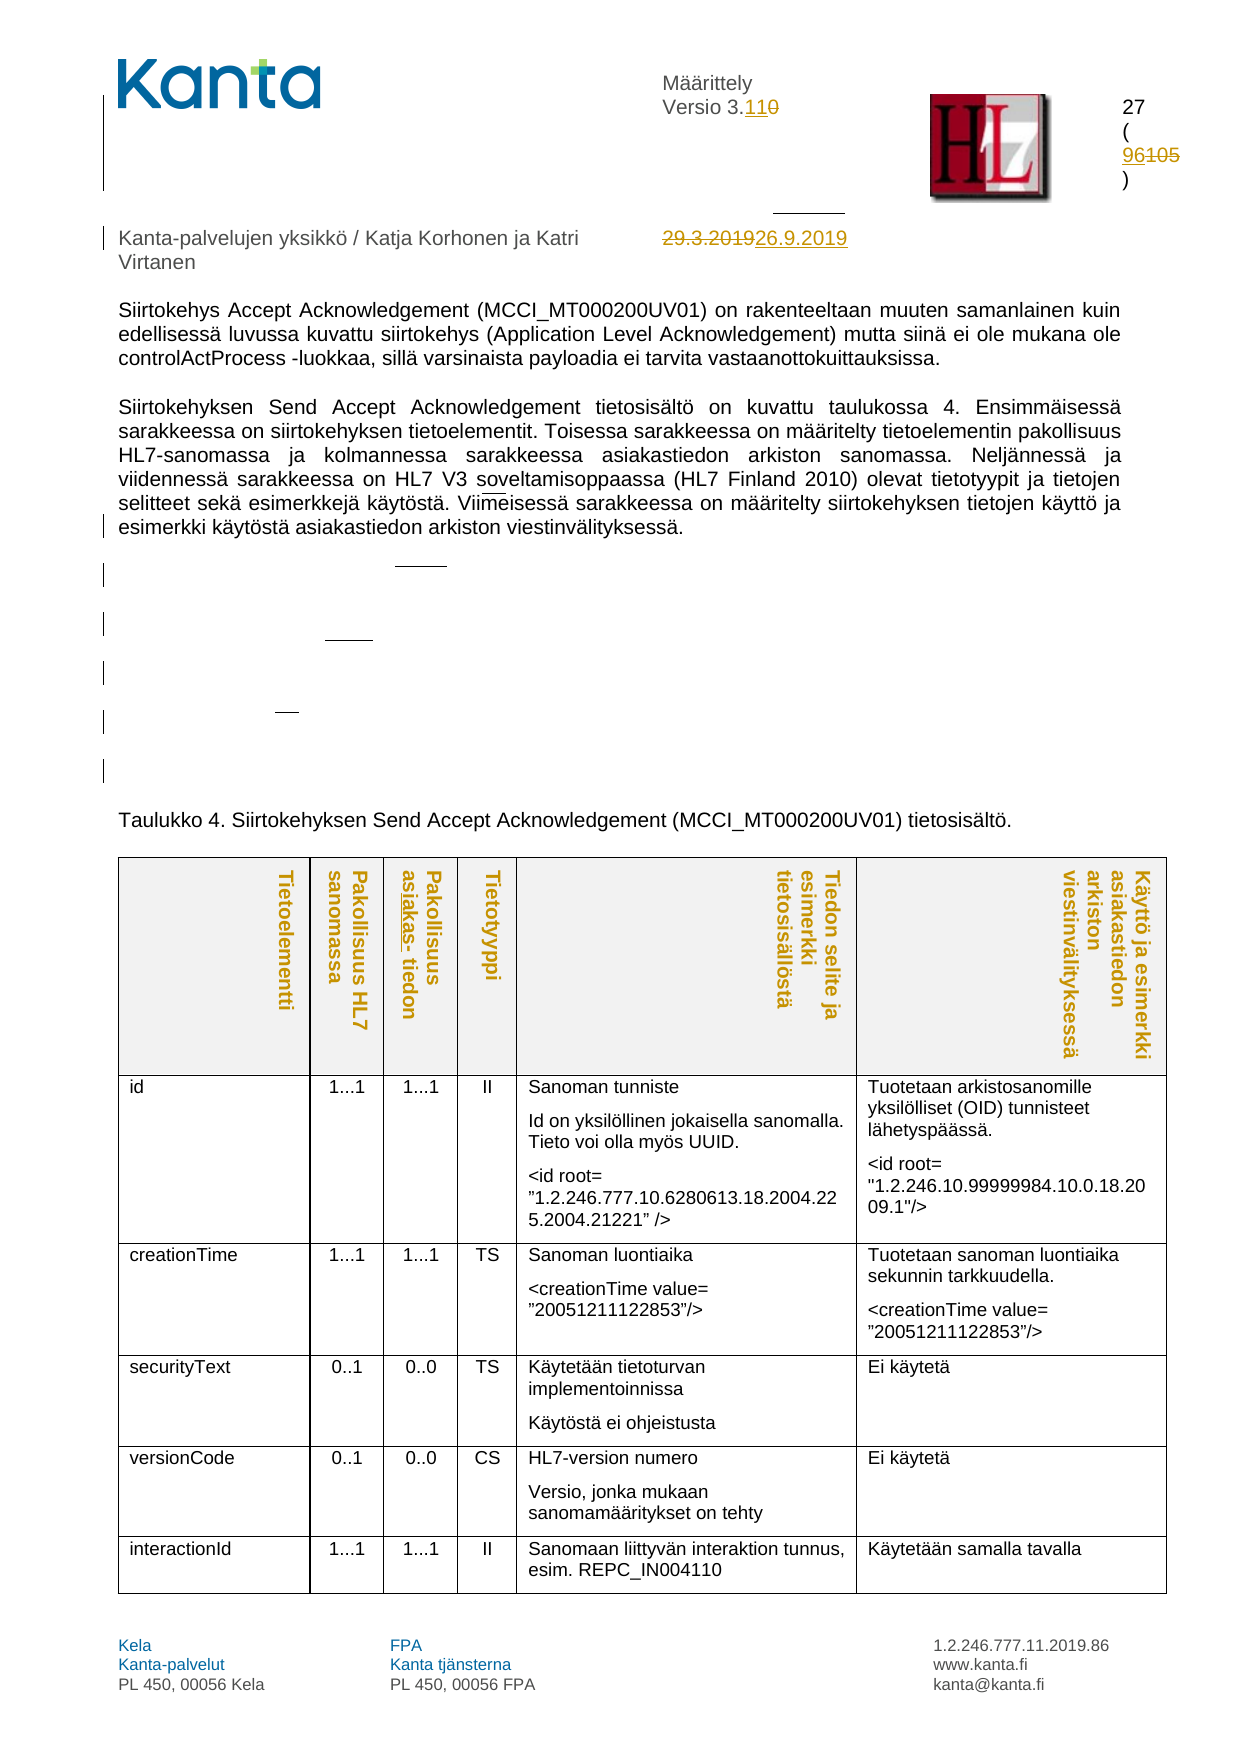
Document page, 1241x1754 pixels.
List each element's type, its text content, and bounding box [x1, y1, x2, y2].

table_cell 1...1 [384, 1076, 457, 1242]
table_cell Ei käytetä [857, 1447, 1166, 1536]
table_cell interactionId [119, 1537, 309, 1593]
table_cell TS [458, 1356, 516, 1446]
picture [930, 94, 1053, 203]
text Taulukko 4. Siirtokehyksen Send Accept Acknowledgement (MCCI_MT000200UV01) tietosisältö. [118, 808, 1122, 832]
table_cell CS [458, 1447, 516, 1536]
table_header Tietoelementti [119, 858, 309, 1074]
table_cell II [458, 1537, 516, 1593]
table_header Tiedon selite ja esimerkki tietosisällöstä [517, 858, 856, 1074]
table_cell Sanoman tunniste Id on yksilöllinen jokaisella sanomalla. Tieto voi olla myös UUID. <id root= ”1.2.246.777.10.6280613.18.2004.225.2004.21221” /> [517, 1076, 856, 1242]
table_cell HL7-version numero Versio, jonka mukaan sanomamääritykset on tehty [517, 1447, 856, 1536]
table_cell II [458, 1076, 516, 1242]
table_cell Käytetään samalla tavalla <interactionId extension= "RCMR_IN000302FI01" root="2.16.840.1.113883.1.6"/> [857, 1537, 1166, 1593]
table_cell securityText [119, 1356, 309, 1446]
table_header Pakollisuus as tiedon arkistossa [384, 858, 457, 1074]
table_cell Käytetään tietoturvan implementoinnissa Käytöstä ei ohjeistusta [517, 1356, 856, 1446]
table_cell id [119, 1076, 309, 1242]
table_cell 1...1 [384, 1244, 457, 1355]
table_header Pakollisuus HL7 sanomassa [311, 858, 383, 1074]
table_cell Tuotetaan arkistosanomille yksilölliset (OID) tunnisteet lähetyspäässä. <id root= "1.2.246.10.99999984.10.0.18.2009.1"/> [857, 1076, 1166, 1242]
table_cell Tuotetaan sanoman luontiaika sekunnin tarkkuudella. <creationTime value= ”20051211122853”/> [857, 1244, 1166, 1355]
table_cell Sanoman luontiaika <creationTime value= ”20051211122853”/> [517, 1244, 856, 1355]
table_cell creationTime [119, 1244, 309, 1355]
table_cell Ei käytetä [857, 1356, 1166, 1446]
table_cell versionCode [119, 1447, 309, 1536]
text Siirtokehyksen Send Accept Acknowledgement tietosisältö on kuvattu taulukossa 4. Ensimmäisessä sarakkeessa on siirtokehyksen tietoelementit. Toisessa sarakkeessa on määritelty tietoelementin pakollisuus HL7-sanomassa ja kolmannessa sarakkeessa asiakastiedon arkiston sanomassa. Neljännessä ja viidennessä sarakkeessa on HL7 V3 soveltamisoppaassa (HL7 Finland 2010) olevat tietotyypit ja tietojen selitteet sekä esimerkkejä käytöstä. Viimeisessä sarakkeessa on määritelty siirtokehyksen tietojen käyttö ja esimerkki käytöstä asiakastiedon arkiston viestinvälityksessä. [118, 395, 1122, 538]
table_header Käyttö ja esimerkki asiakastiedon arkiston viestinvälityksessä [857, 858, 1166, 1074]
table_cell 0..1 [311, 1447, 383, 1536]
table_cell 1...1 [384, 1537, 457, 1593]
table_cell 1...1 [311, 1537, 383, 1593]
table_cell 1...1 [311, 1244, 383, 1355]
table_cell 0..0 [384, 1356, 457, 1446]
table_cell TS [458, 1244, 516, 1355]
table_cell 1...1 [311, 1076, 383, 1242]
table_cell 0..1 [311, 1356, 383, 1446]
table_cell 0..0 [384, 1447, 457, 1536]
picture [118, 59, 321, 109]
table_header Tietotyyppi [458, 858, 516, 1074]
text Siirtokehys Accept Acknowledgement (MCCI_MT000200UV01) on rakenteeltaan muuten samanlainen kuin edellisessä luvussa kuvattu siirtokehys (Application Level Acknowledgement) mutta siinä ei ole mukana ole controlActProcess -luokkaa, sillä varsinaista payloadia ei tarvita vastaanottokuittauksissa. [118, 298, 1122, 370]
